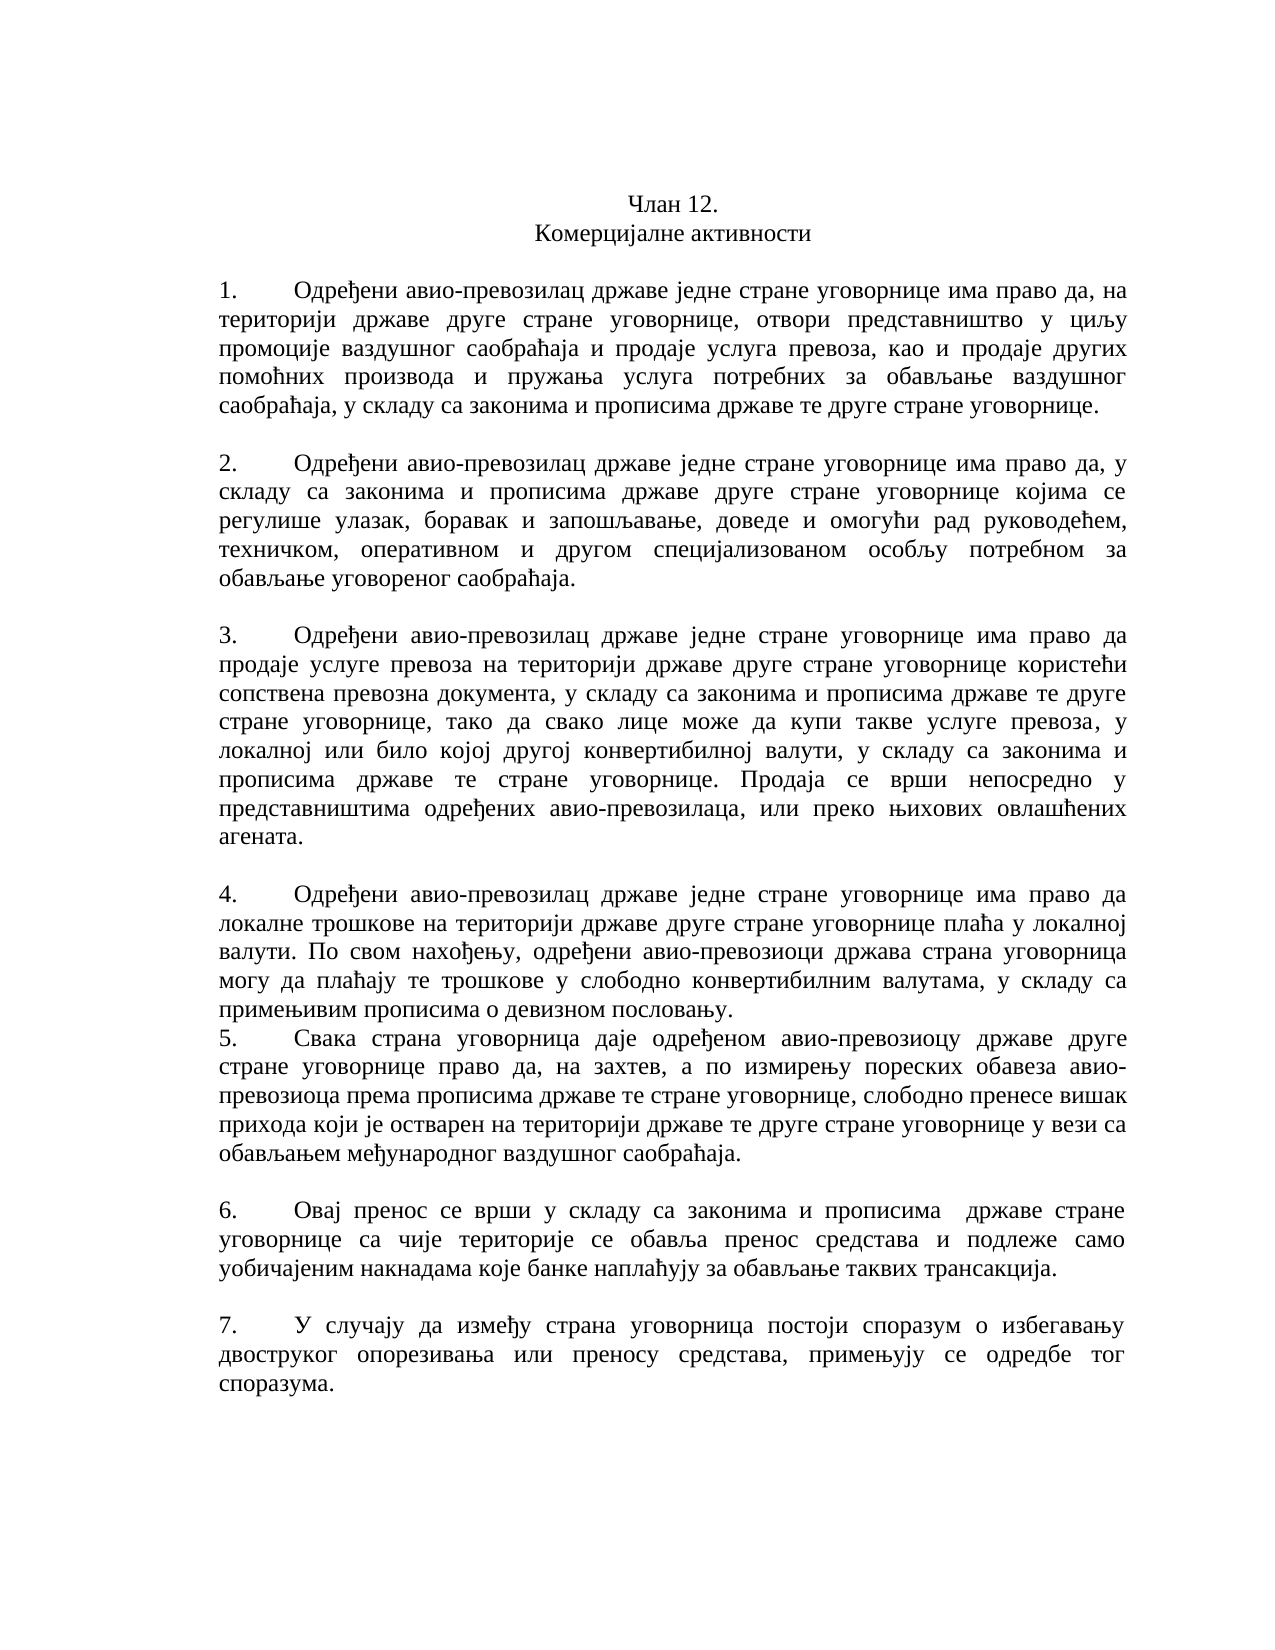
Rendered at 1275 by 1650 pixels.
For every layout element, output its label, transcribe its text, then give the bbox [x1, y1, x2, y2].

text 2. Одређени авио-превозилац државе једне стране уговорнице има право да, у складу са законима и прописима државе друге стране уговорнице којима се регулише улазак, боравак и запошљавање, доведе и омогући рад руководећем, техничком, оперативном и другом специјализованом особљу потребном за обављање уговореног саобраћаја. [181, 448, 1127, 591]
text Комерцијалне активности [218, 218, 1127, 246]
list Одређени авио-превозилац државе једне стране уговорнице има право да локалне трошкове на територији државе друге стране уговорнице плаћа у локалној валути. По свом нахођењу, одређени авио-превозиоци држава страна уговорница могу да плаћају те трошкове у слободно конвертибилним валутама, у складу са примењивим прописима о девизном пословању. [218, 879, 1127, 1023]
text 7. У случају да између страна уговорница постоји споразум о избегавању двоструког опорезивања или преносу средстава, примењују се одредбе тог споразума. [218, 1310, 1125, 1396]
text Члан 12. [218, 189, 1127, 218]
text 1. Одређени авио-превозилац државе једне стране уговорнице има право да, на територији државе друге стране уговорнице, отвори представништво у циљу промоције ваздушног саобраћаја и продаје услуга превоза, као и продаје других помоћних производа и пружања услуга потребних за обављање ваздушног саобраћаја, у складу са законима и прописима државе те друге стране уговорнице. [218, 275, 1127, 419]
list Одређени авио-превозилац државе једне стране уговорнице има право да продаје услуге превоза на територији државе друге стране уговорнице користећи сопствена превозна документа, у складу са законима и прописима државе те друге стране уговорнице, тако да свако лице може да купи такве услуге превоза, у локалној или било којој другој конвертибилној валути, у складу са законима и прописима државе те стране уговорнице. Продаја се врши непосредно у представништима одређених авио-превозилаца, или преко њихових овлашћених агената. [218, 620, 1127, 850]
list Свака страна уговорница даје одређеном авио-превозиоцу државе друге стране уговорнице право да, на захтев, а по измирењу пореских обавеза авио-превозиоца према прописима државе те стране уговорнице, слободно пренесе вишак прихода који је остварен на територији државе те друге стране уговорнице у вези са обављањем међународног ваздушног саобраћаја. [218, 1023, 1127, 1166]
text 6. Овај пренос се врши у складу са законима и прописима државе стране уговорнице са чије територије се обавља пренос средстава и подлеже само уобичајеним накнадама које банке наплаћују за обављање таквих трансакција. [218, 1195, 1125, 1281]
